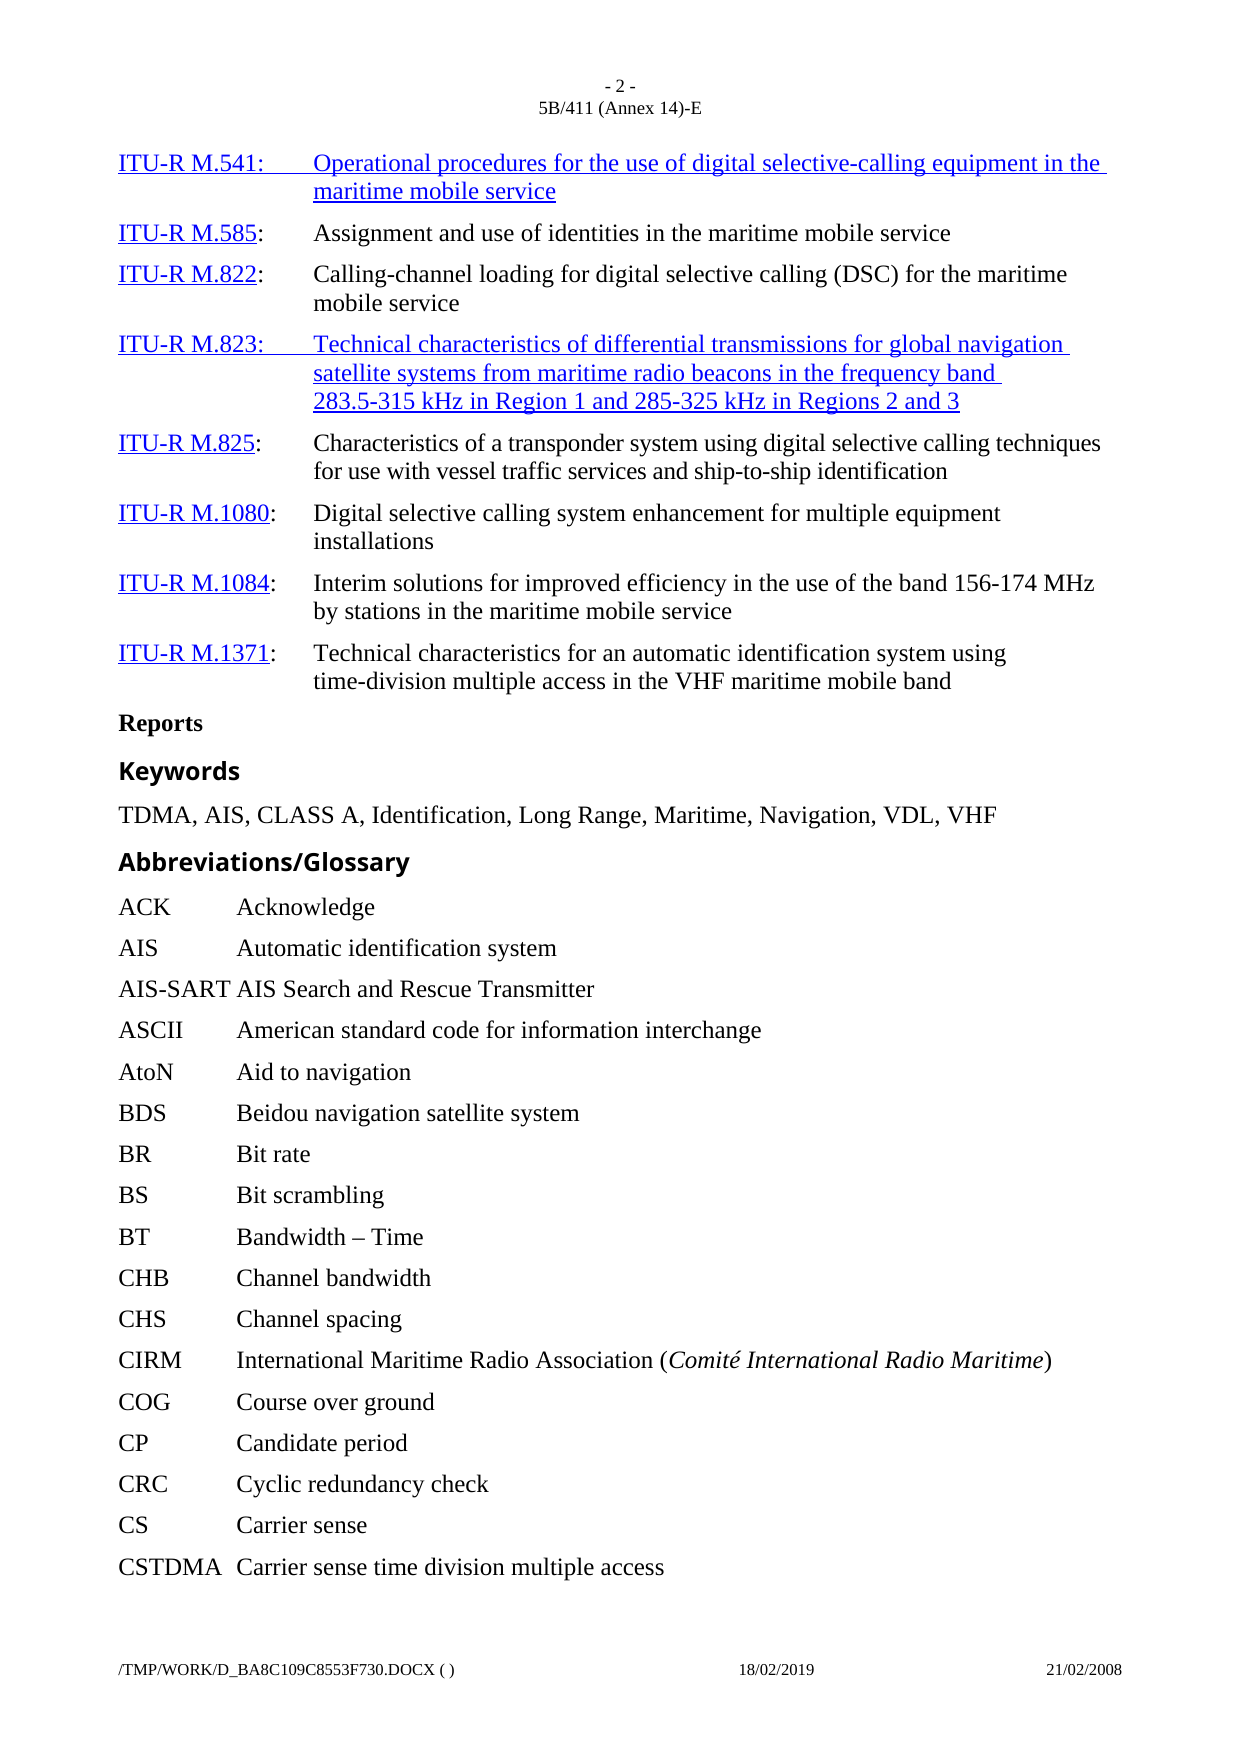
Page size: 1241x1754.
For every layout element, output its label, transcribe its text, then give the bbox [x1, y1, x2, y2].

text AtoN Aid to navigation [118, 1057, 1122, 1085]
text CS Carrier sense [118, 1510, 1122, 1539]
text ASCII American standard code for information interchange [118, 1015, 1122, 1044]
text BS Bit scrambling [118, 1180, 1122, 1209]
text ITU-R M.822: Calling-channel loading for digital selective calling (DSC) for the maritime mobile service [118, 259, 1122, 316]
text CSTDMA Carrier sense time division multiple access [118, 1552, 1122, 1580]
text BR Bit rate [118, 1139, 1122, 1168]
text CHB Channel bandwidth [118, 1263, 1122, 1292]
text COG Course over ground [118, 1387, 1122, 1415]
text ITU-R M.585: Assignment and use of identities in the maritime mobile service [118, 218, 1122, 246]
text ITU-R M.1084: Interim solutions for improved efficiency in the use of the band 156-174 MHz by stations in the maritime mobile service [118, 568, 1122, 625]
text ITU-R M.541: Operational procedures for the use of digital selective-calling equipment in the maritime mobile service [118, 148, 1122, 205]
text ITU-R M.1371: Technical characteristics for an automatic identification system using time-division multiple access in the VHF maritime mobile band [118, 638, 1122, 695]
text AIS Automatic identification system [118, 933, 1122, 962]
text ITU-R M.823: Technical characteristics of differential transmissions for global navigation satellite systems from maritime radio beacons in the frequency band 283.5-315 kHz in Region 1 and 285-325 kHz in Regions 2 and 3 [118, 329, 1122, 415]
text TDMA, AIS, CLASS A, Identification, Long Range, Maritime, Navigation, VDL, VHF [118, 800, 1122, 828]
text ITU-R M.825: Characteristics of a transponder system using digital selective calling techniques for use with vessel traffic services and ship-to-ship identification [118, 428, 1122, 485]
text CRC Cyclic redundancy check [118, 1469, 1122, 1498]
text Reports [118, 708, 1122, 736]
subtitle Abbreviations/Glossary [118, 845, 1122, 879]
text CIRM International Maritime Radio Association (Comité International Radio Maritime) [118, 1345, 1122, 1374]
text BT Bandwidth – Time [118, 1222, 1122, 1250]
text ACK Acknowledge [118, 892, 1122, 920]
subtitle Keywords [118, 753, 1122, 787]
text CHS Channel spacing [118, 1304, 1122, 1333]
text BDS Beidou navigation satellite system [118, 1098, 1122, 1127]
text CP Candidate period [118, 1428, 1122, 1457]
text AIS-SART AIS Search and Rescue Transmitter [118, 974, 1122, 1003]
text ITU-R M.1080: Digital selective calling system enhancement for multiple equipment installations [118, 498, 1122, 555]
